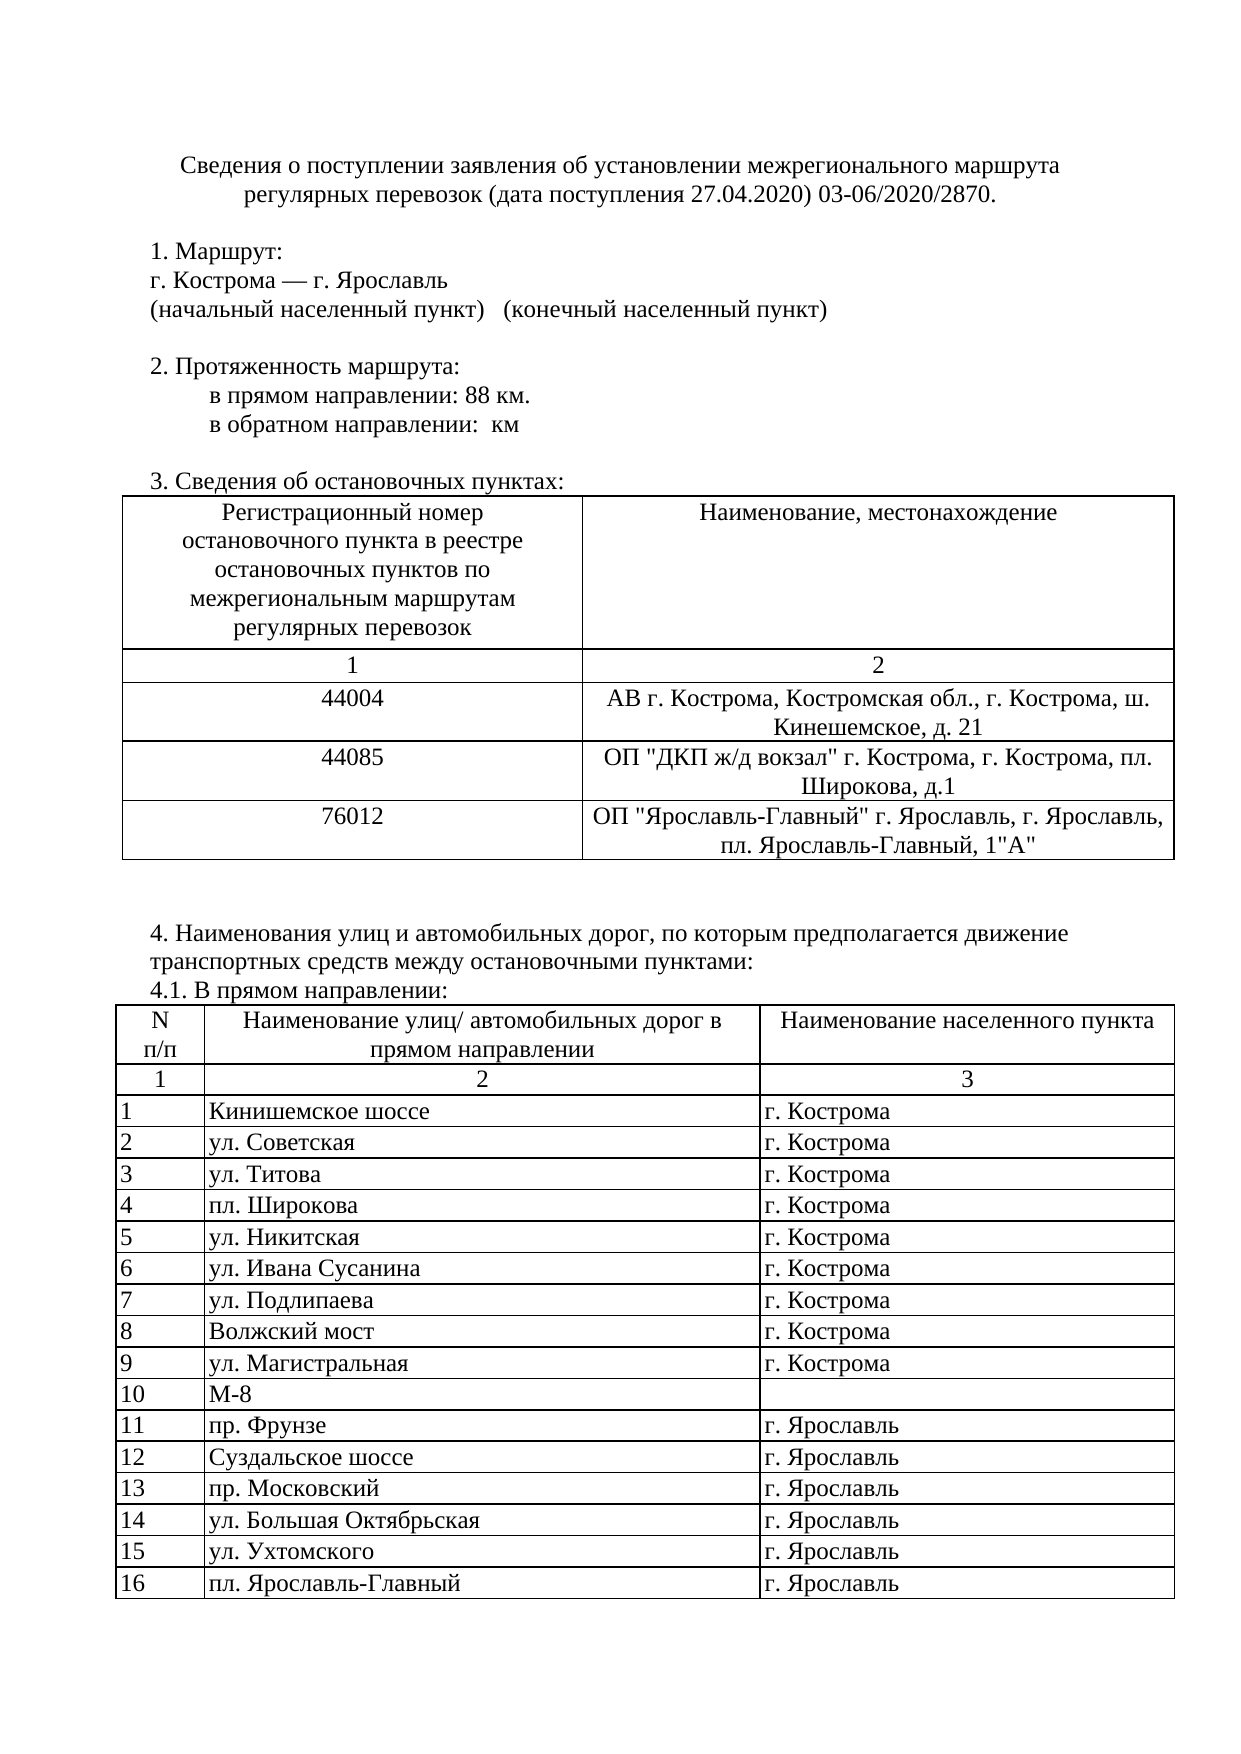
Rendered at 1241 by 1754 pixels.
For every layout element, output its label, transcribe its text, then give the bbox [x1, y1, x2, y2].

table_cell 13 [117, 1473, 204, 1503]
table_cell г. Ярославль [761, 1568, 1174, 1598]
table_cell 2 [583, 650, 1173, 681]
table_cell г. Кострома [761, 1316, 1174, 1346]
table_cell 9 [117, 1348, 204, 1377]
table_cell 2 [117, 1127, 204, 1157]
table_cell АВ г. Кострома, Костромская обл., г. Кострома, ш. Кинешемское, д. 21 [583, 683, 1173, 740]
text 3. Сведения об остановочных пунктах: [150, 466, 1090, 495]
table_cell г. Кострома [761, 1096, 1174, 1126]
table_header N п/п [117, 1006, 204, 1063]
table_cell 4 [117, 1190, 204, 1220]
table_cell г. Ярославль [761, 1473, 1174, 1503]
table_cell г. Кострома [761, 1253, 1174, 1283]
table_cell 15 [117, 1536, 204, 1566]
table_cell М-8 [205, 1379, 759, 1409]
table_cell г. Ярославль [761, 1505, 1174, 1535]
table_cell ул. Никитская [205, 1222, 759, 1252]
table_cell 12 [117, 1442, 204, 1472]
table_header Регистрационный номер остановочного пункта в реестре остановочных пунктов по межрегиональным маршрутам регулярных перевозок [123, 497, 582, 648]
text Сведения о поступлении заявления об установлении межрегионального маршрута регулярных перевозок (дата поступления 27.04.2020) 03-06/2020/2870. [150, 150, 1090, 207]
table_cell ул. Магистральная [205, 1348, 759, 1377]
table_cell 11 [117, 1411, 204, 1440]
table_cell пр. Московский [205, 1473, 759, 1503]
text в обратном направлении: км [150, 409, 1090, 437]
table_cell 7 [117, 1285, 204, 1314]
table_cell [761, 1379, 1174, 1409]
table_cell 3 [117, 1159, 204, 1189]
table_cell г. Кострома [761, 1127, 1174, 1157]
table_header Наименование, местонахождение [583, 497, 1173, 648]
table_cell Волжский мост [205, 1316, 759, 1346]
table_cell ОП "Ярославль-Главный" г. Ярославль, г. Ярославль, пл. Ярославль-Главный, 1"А" [583, 801, 1173, 858]
table_cell 3 [761, 1065, 1174, 1094]
table_header Наименование населенного пункта [761, 1006, 1174, 1063]
table_cell г. Ярославль [761, 1536, 1174, 1566]
text 4.1. В прямом направлении: [150, 975, 1090, 1004]
table_cell ОП "ДКП ж/д вокзал" г. Кострома, г. Кострома, пл. Широкова, д.1 [583, 742, 1173, 799]
table_cell ул. Подлипаева [205, 1285, 759, 1314]
table_cell ул. Советская [205, 1127, 759, 1157]
table_cell 1 [123, 650, 582, 681]
table_cell 44004 [123, 683, 582, 740]
table_cell 2 [205, 1065, 759, 1094]
table_cell 6 [117, 1253, 204, 1283]
table_cell г. Ярославль [761, 1442, 1174, 1472]
table_cell пр. Фрунзе [205, 1411, 759, 1440]
table_cell 1 [117, 1096, 204, 1126]
table_cell г. Кострома [761, 1348, 1174, 1377]
text г. Кострома — г. Ярославль [150, 265, 1090, 294]
text 4. Наименования улиц и автомобильных дорог, по которым предполагается движение транспортных средств между остановочными пунктами: [150, 918, 1090, 975]
table_header Наименование улиц/ автомобильных дорог в прямом направлении [205, 1006, 759, 1063]
table_cell ул. Ивана Сусанина [205, 1253, 759, 1283]
table_cell г. Кострома [761, 1285, 1174, 1314]
table_cell г. Кострома [761, 1159, 1174, 1189]
table_cell 5 [117, 1222, 204, 1252]
table_cell пл. Ярославль-Главный [205, 1568, 759, 1598]
table_cell ул. Ухтомского [205, 1536, 759, 1566]
text 1. Маршрут: [150, 236, 1090, 265]
table_cell 76012 [123, 801, 582, 858]
table_cell 44085 [123, 742, 582, 799]
table_cell пл. Широкова [205, 1190, 759, 1220]
table_cell ул. Большая Октябрьская [205, 1505, 759, 1535]
table_cell ул. Титова [205, 1159, 759, 1189]
text (начальный населенный пункт) (конечный населенный пункт) [150, 294, 1090, 322]
table_cell 14 [117, 1505, 204, 1535]
table_cell г. Ярославль [761, 1411, 1174, 1440]
table_cell 8 [117, 1316, 204, 1346]
table_cell г. Кострома [761, 1222, 1174, 1252]
table_cell г. Кострома [761, 1190, 1174, 1220]
table_cell 1 [117, 1065, 204, 1094]
table_cell 10 [117, 1379, 204, 1409]
text 2. Протяженность маршрута: [150, 351, 1090, 380]
table_cell Суздальское шоссе [205, 1442, 759, 1472]
table_cell 16 [117, 1568, 204, 1598]
table_cell Кинишемское шоссе [205, 1096, 759, 1126]
text в прямом направлении: 88 км. [150, 380, 1090, 409]
